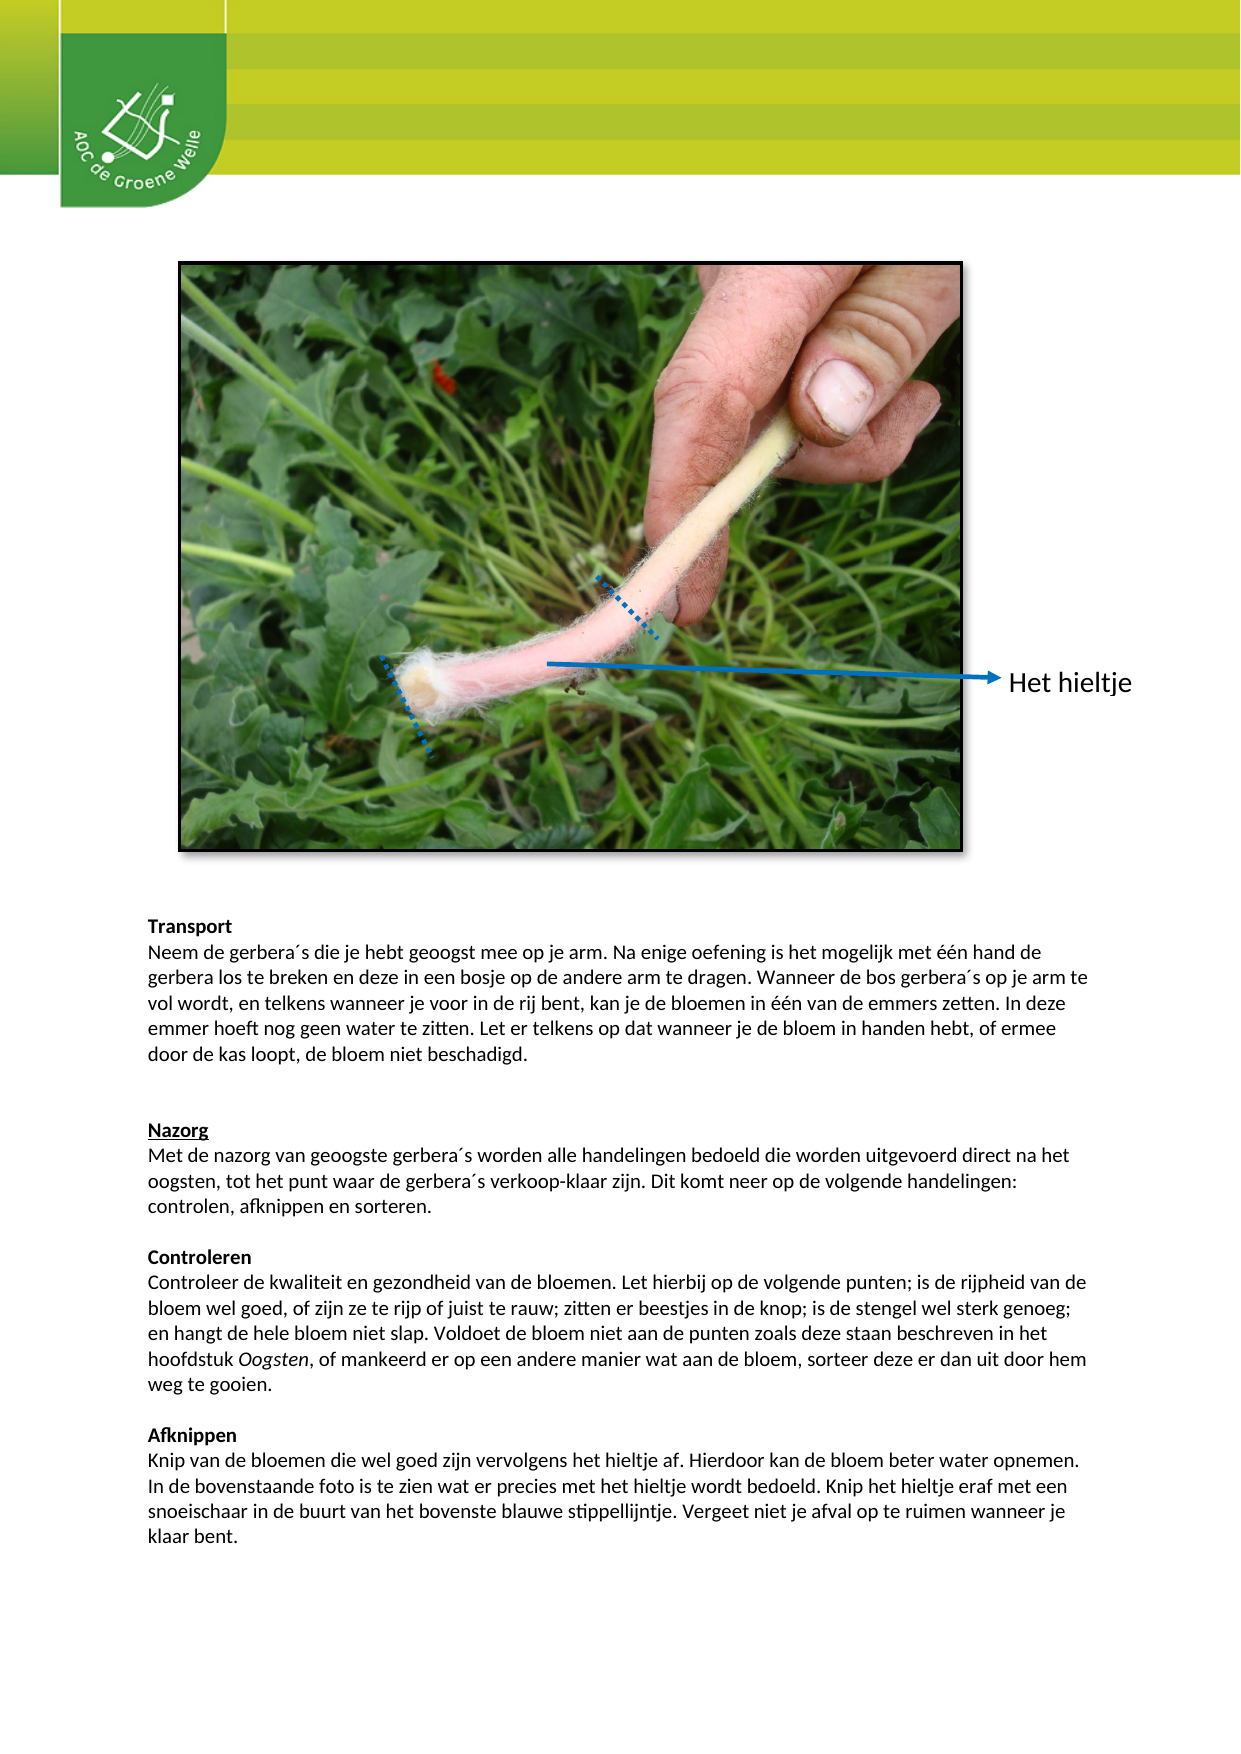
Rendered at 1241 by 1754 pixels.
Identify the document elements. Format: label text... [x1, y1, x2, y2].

text Nazorg [148, 1117, 1093, 1142]
picture [181, 265, 960, 849]
text Transport [148, 914, 1093, 939]
text Met de nazorg van geoogste gerbera´s worden alle handelingen bedoeld die worden uitgevoerd direct na het oogsten, tot het punt waar de gerbera´s verkoop-klaar zijn. Dit komt neer op de volgende handelingen: controlen, afknippen en sorteren. [148, 1142, 1093, 1219]
text Knip van de bloemen die wel goed zijn vervolgens het hieltje af. Hierdoor kan de bloem beter water opnemen. In de bovenstaande foto is te zien wat er precies met het hieltje wordt bedoeld. Knip het hieltje eraf met een snoeischaar in de buurt van het bovenste blauwe stippellijntje. Vergeet niet je afval op te ruimen wanneer je klaar bent. [148, 1447, 1093, 1549]
text Controleer de kwaliteit en gezondheid van de bloemen. Let hierbij op de volgende punten; is de rijpheid van de bloem wel goed, of zijn ze te rijp of juist te rauw; zitten er beestjes in de knop; is de stengel wel sterk genoeg; en hangt de hele bloem niet slap. Voldoet de bloem niet aan de punten zoals deze staan beschreven in het hoofdstuk Oogsten, of mankeerd er op een andere manier wat aan de bloem, sorteer deze er dan uit door hem weg te gooien. [148, 1269, 1093, 1397]
text Neem de gerbera´s die je hebt geoogst mee op je arm. Na enige oefening is het mogelijk met één hand de gerbera los te breken en deze in een bosje op de andere arm te dragen. Wanneer de bos gerbera´s op je arm te vol wordt, en telkens wanneer je voor in de rij bent, kan je de bloemen in één van de emmers zetten. In deze emmer hoeft nog geen water te zitten. Let er telkens op dat wanneer je de bloem in handen hebt, of ermee door de kas loopt, de bloem niet beschadigd. [148, 939, 1093, 1066]
text Controleren [148, 1244, 1093, 1269]
text Afknippen [148, 1422, 1093, 1447]
picture [0, 0, 1241, 208]
